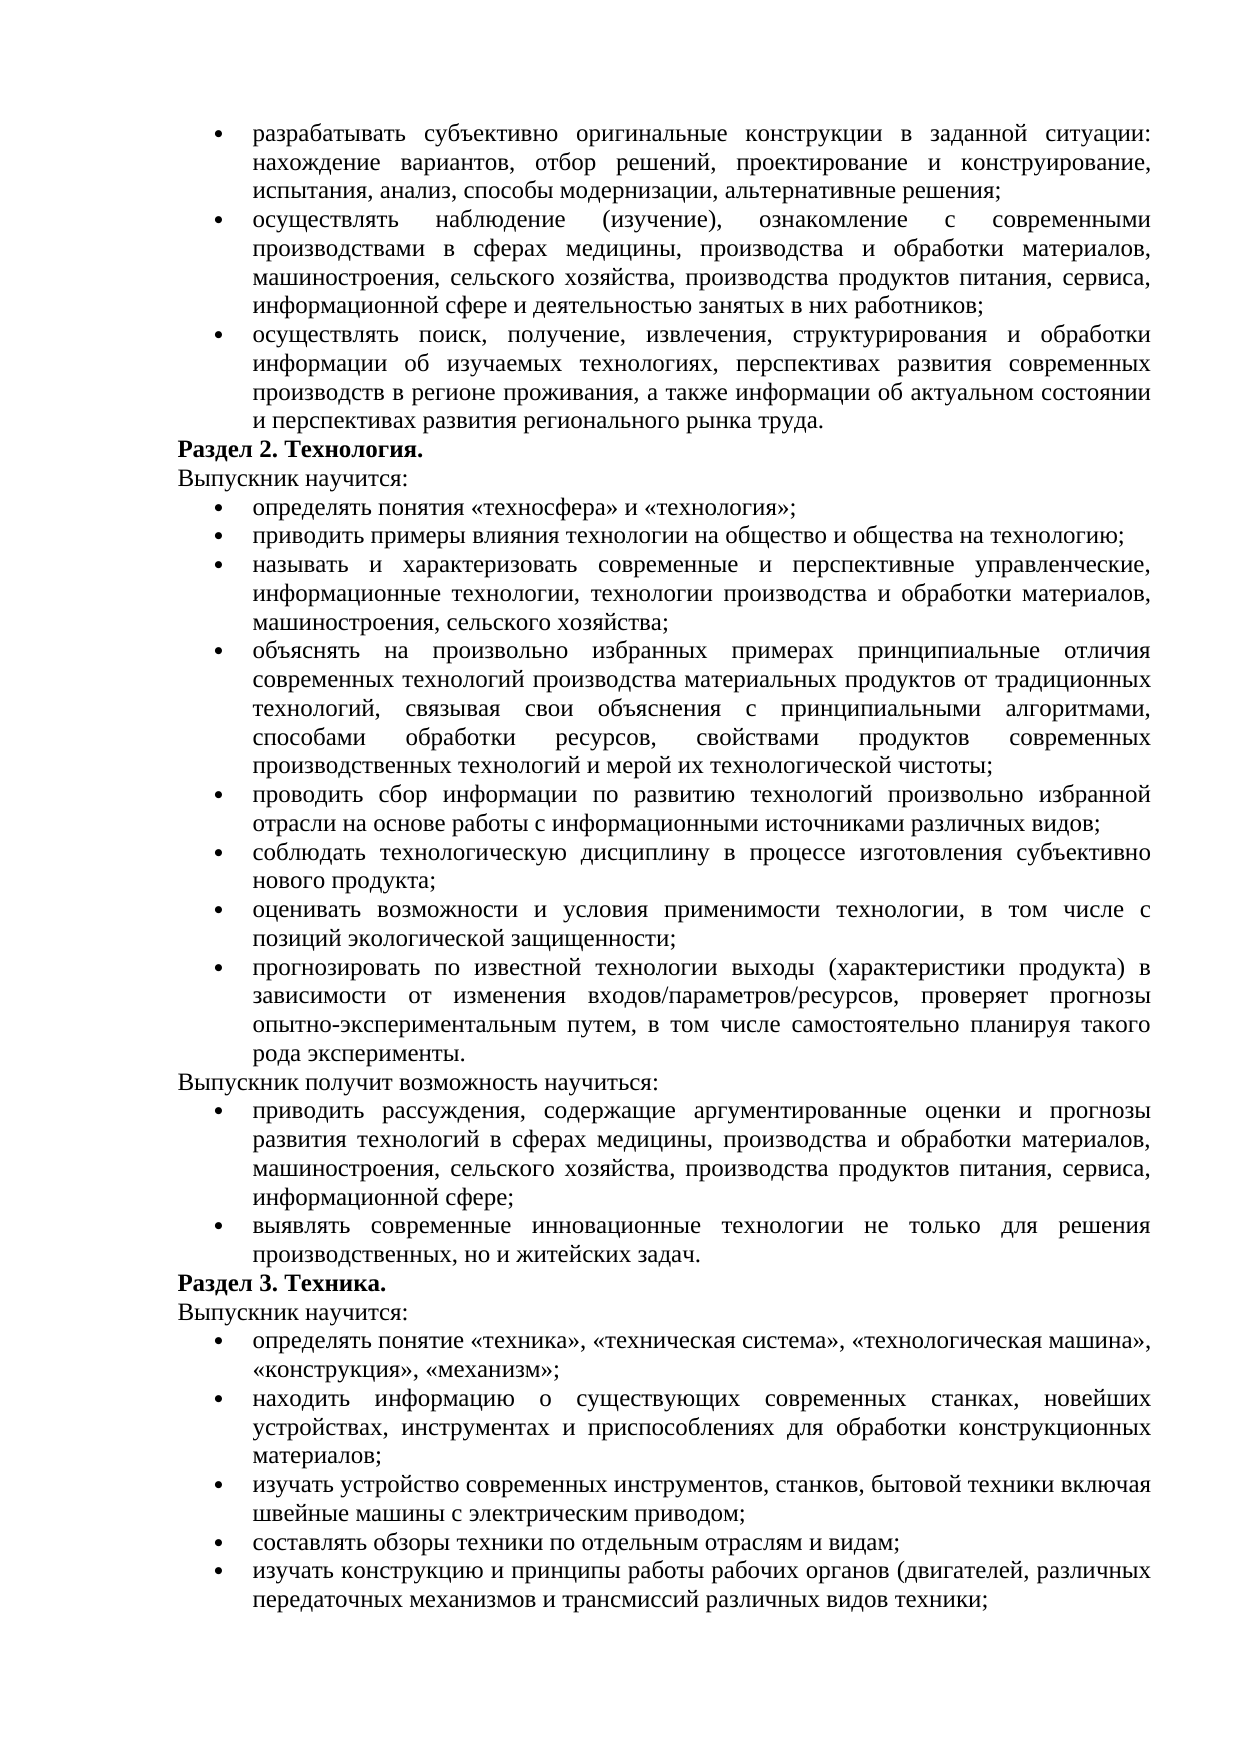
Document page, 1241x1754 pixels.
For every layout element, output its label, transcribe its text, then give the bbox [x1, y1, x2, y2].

list выявлять современные инновационные технологии не только для решения производственных, но и житейских задач. [215, 1211, 1152, 1268]
list определять понятие «техника», «техническая система», «технологическая машина», «конструкция», «механизм»; [215, 1326, 1152, 1383]
list оценивать возможности и условия применимости технологии, в том числе с позиций экологической защищенности; [215, 894, 1152, 952]
list разрабатывать субъективно оригинальные конструкции в заданной ситуации: нахождение вариантов, отбор решений, проектирование и конструирование, испытания, анализ, способы модернизации, альтернативные решения; [215, 118, 1152, 204]
list называть и характеризовать современные и перспективные управленческие, информационные технологии, технологии производства и обработки материалов, машиностроения, сельского хозяйства; [215, 549, 1152, 636]
list изучать конструкцию и принципы работы рабочих органов (двигателей, различных передаточных механизмов и трансмиссий различных видов техники; [215, 1556, 1152, 1613]
text Выпускник получит возможность научиться: [177, 1067, 1152, 1096]
text Выпускник научится: [177, 463, 1152, 492]
list приводить рассуждения, содержащие аргументированные оценки и прогнозы развития технологий в сферах медицины, производства и обработки материалов, машиностроения, сельского хозяйства, производства продуктов питания, сервиса, информационной сфере; [215, 1096, 1152, 1211]
list объяснять на произвольно избранных примерах принципиальные отличия современных технологий производства материальных продуктов от традиционных технологий, связывая свои объяснения с принципиальными алгоритмами, способами обработки ресурсов, свойствами продуктов современных производственных технологий и мерой их технологической чистоты; [215, 636, 1152, 779]
list проводить сбор информации по развитию технологий произвольно избранной отрасли на основе работы с информационными источниками различных видов; [215, 779, 1152, 837]
list осуществлять наблюдение (изучение), ознакомление с современными производствами в сферах медицины, производства и обработки материалов, машиностроения, сельского хозяйства, производства продуктов питания, сервиса, информационной сфере и деятельностью занятых в них работников; [215, 204, 1152, 319]
list приводить примеры влияния технологии на общество и общества на технологию; [215, 521, 1152, 549]
text Раздел 3. Техника. [177, 1268, 1152, 1297]
text Выпускник научится: [177, 1297, 1152, 1326]
list находить информацию о существующих современных станках, новейших устройствах, инструментах и приспособлениях для обработки конструкционных материалов; [215, 1383, 1152, 1469]
text Раздел 2. Технология. [177, 434, 1152, 463]
list определять понятия «техносфера» и «технология»; [215, 492, 1152, 521]
list составлять обзоры техники по отдельным отраслям и видам; [215, 1527, 1152, 1556]
list изучать устройство современных инструментов, станков, бытовой техники включая швейные машины с электрическим приводом; [215, 1469, 1152, 1527]
list осуществлять поиск, получение, извлечения, структурирования и обработки информации об изучаемых технологиях, перспективах развития современных производств в регионе проживания, а также информации об актуальном состоянии и перспективах развития регионального рынка труда. [215, 319, 1152, 434]
list прогнозировать по известной технологии выходы (характеристики продукта) в зависимости от изменения входов/параметров/ресурсов, проверяет прогнозы опытно-экспериментальным путем, в том числе самостоятельно планируя такого рода эксперименты. [215, 952, 1152, 1067]
list соблюдать технологическую дисциплину в процессе изготовления субъективно нового продукта; [215, 837, 1152, 894]
